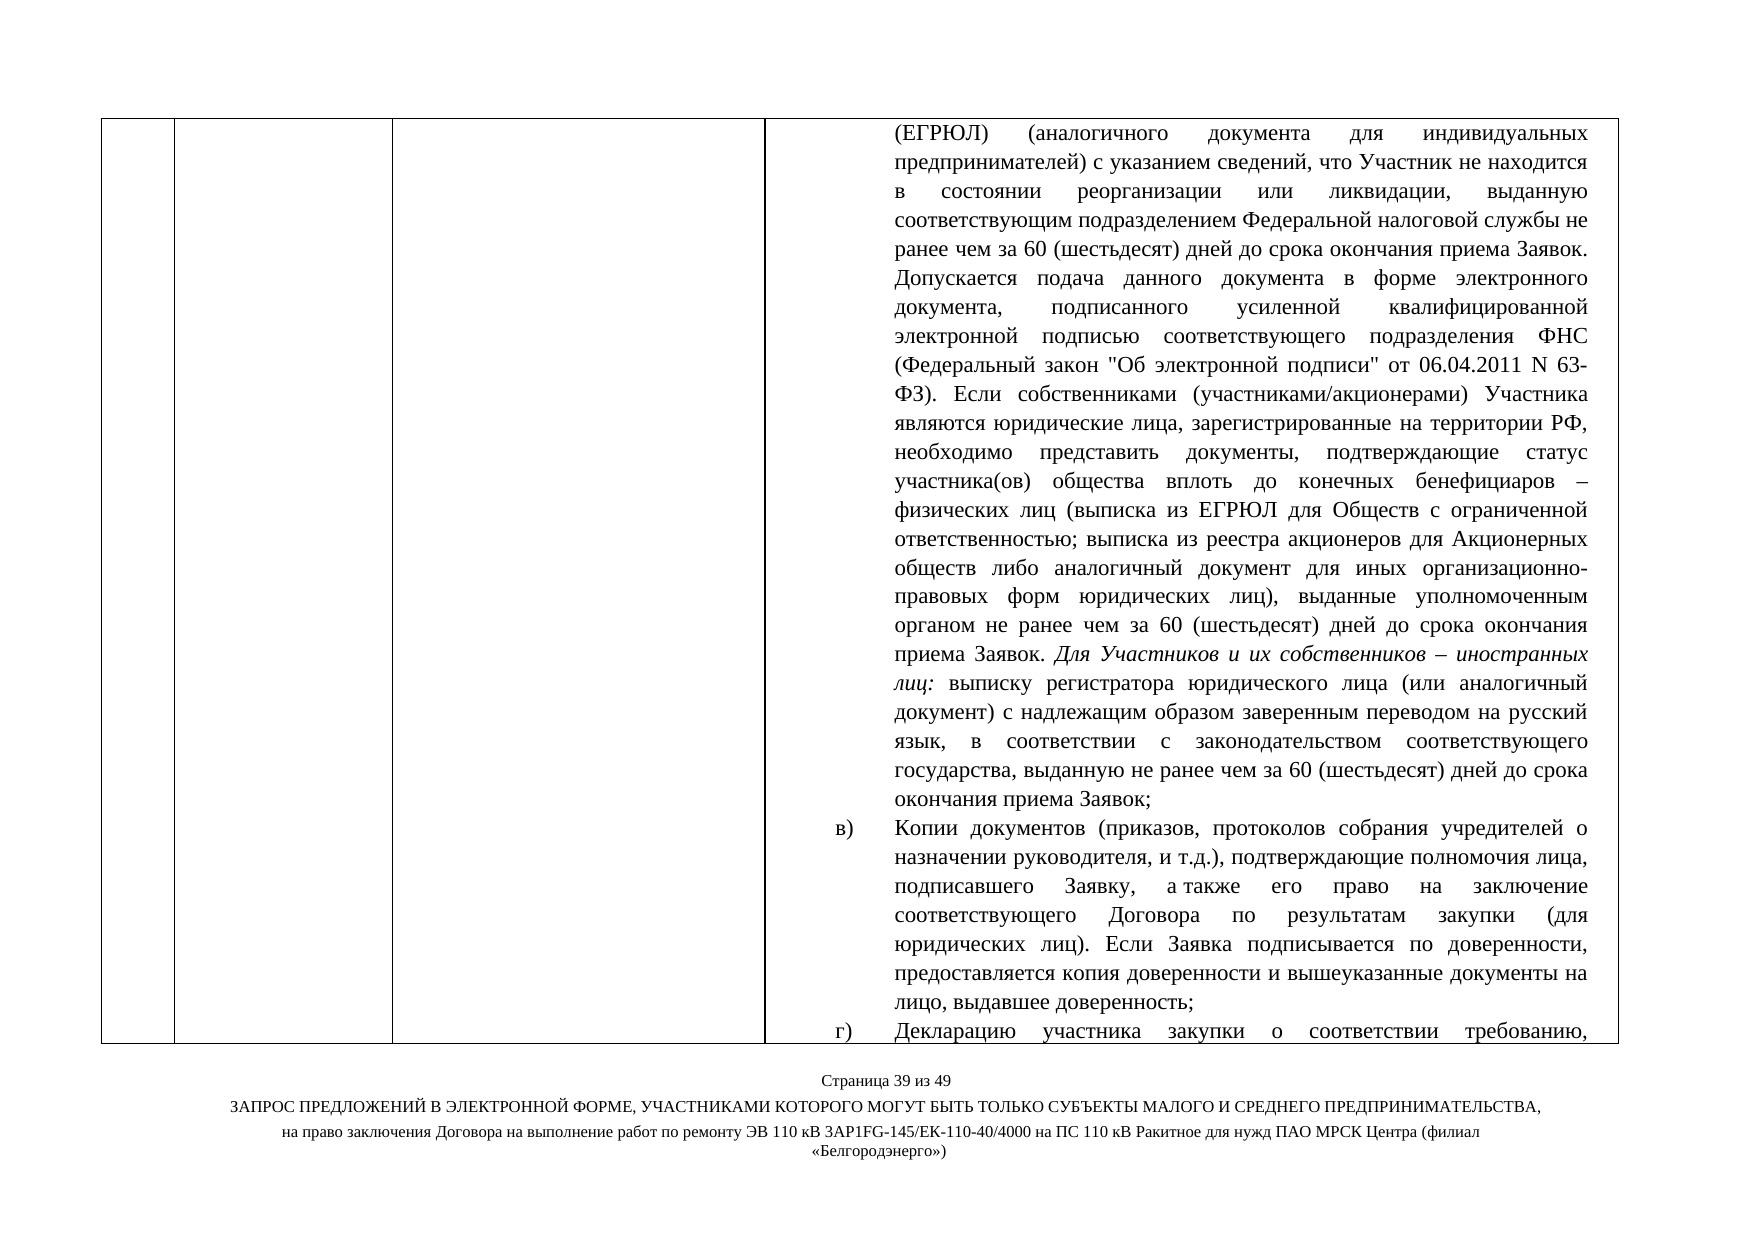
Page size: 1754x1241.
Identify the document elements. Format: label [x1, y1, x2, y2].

table_cell [766, 119, 1618, 1043]
table_cell [393, 119, 764, 1043]
table_cell [175, 119, 392, 1043]
table_cell [102, 119, 174, 1043]
